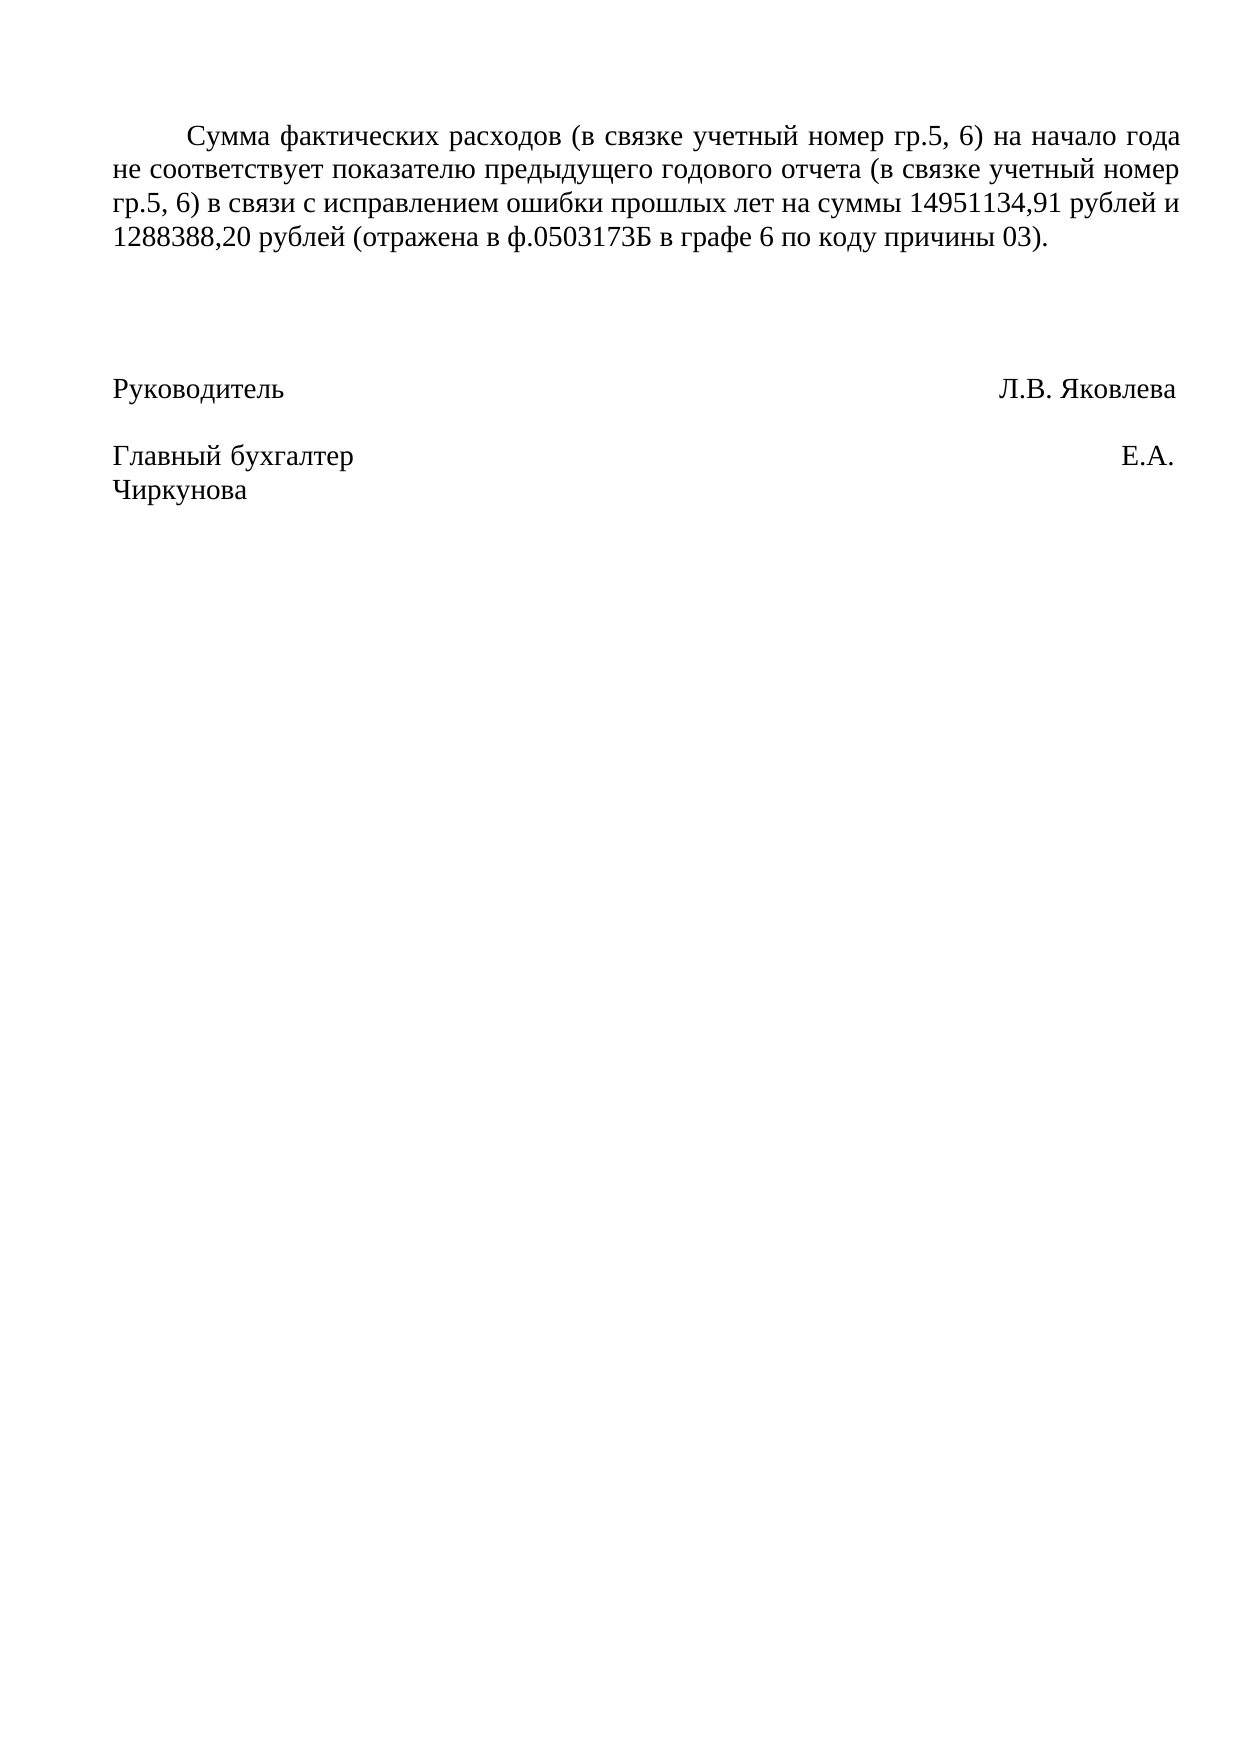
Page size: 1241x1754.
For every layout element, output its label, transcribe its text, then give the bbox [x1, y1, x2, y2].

text Руководитель Л.В. Яковлева [112, 371, 1181, 405]
text Главный бухгалтер Е.А. Чиркунова [112, 438, 1181, 506]
text Сумма фактических расходов (в связке учетный номер гр.5, 6) на начало года не соответствует показателю предыдущего годового отчета (в связке учетный номер гр.5, 6) в связи с исправлением ошибки прошлых лет на суммы 14951134,91 рублей и 1288388,20 рублей (отражена в ф.0503173Б в графе 6 по коду причины 03). [112, 118, 1181, 252]
